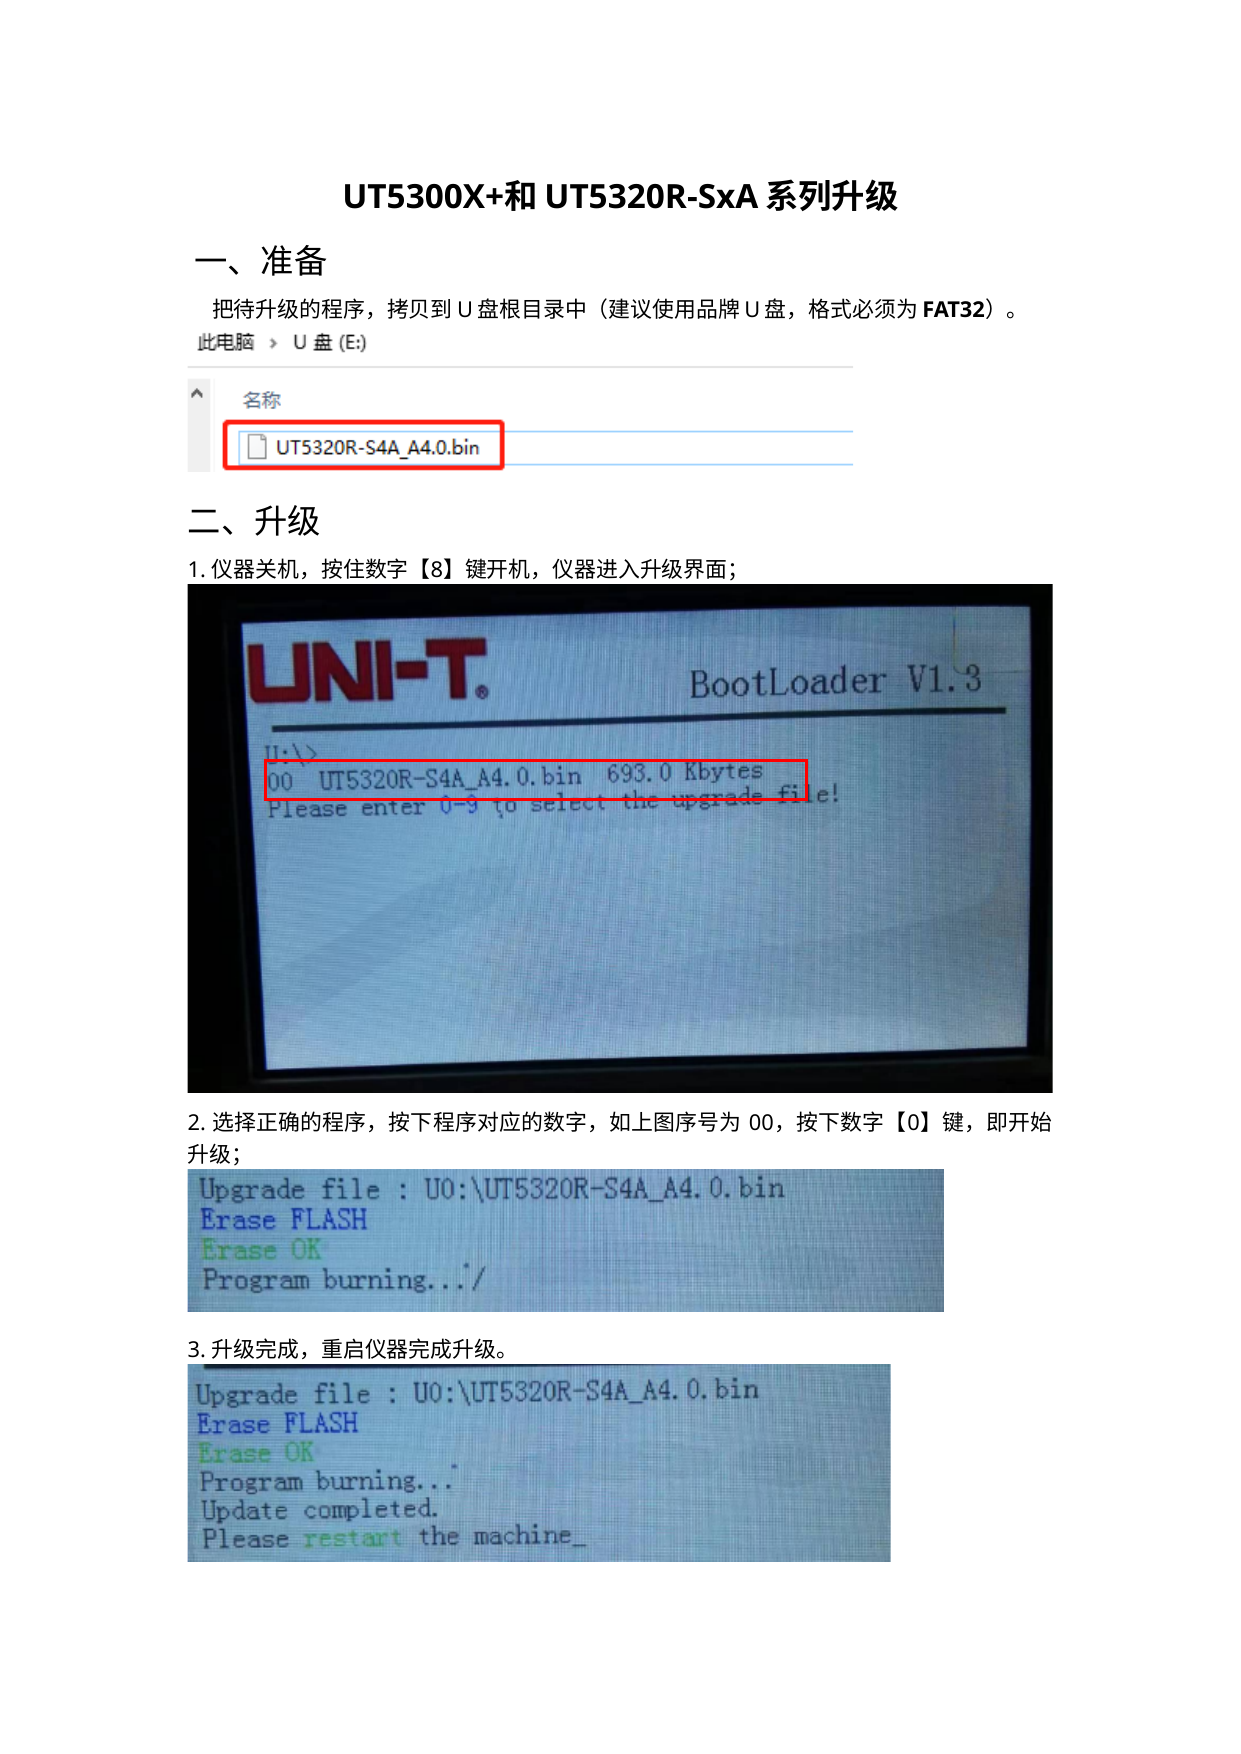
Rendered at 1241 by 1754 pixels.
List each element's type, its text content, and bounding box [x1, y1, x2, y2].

text 一、准备 [187, 227, 1053, 292]
text 3. 升级完成，重启仪器完成升级。 [187, 1332, 1053, 1364]
text 把待升级的程序，拷贝到U盘根目录中（建议使用品牌U盘，格式必须为FAT32）。 [187, 292, 1053, 324]
picture [187, 584, 1053, 1093]
picture [187, 1169, 944, 1312]
text 1. 仪器关机，按住数字【8】键开机，仪器进入升级界面； [187, 552, 1053, 584]
text 二、升级 [187, 487, 1053, 552]
picture [187, 1364, 891, 1562]
text 2. 选择正确的程序，按下程序对应的数字，如上图序号为00，按下数字【0】键，即开始升级； [187, 1104, 1053, 1169]
text UT5300X+和UT5320R-SxA系列升级 [187, 162, 1053, 227]
picture [187, 324, 854, 472]
